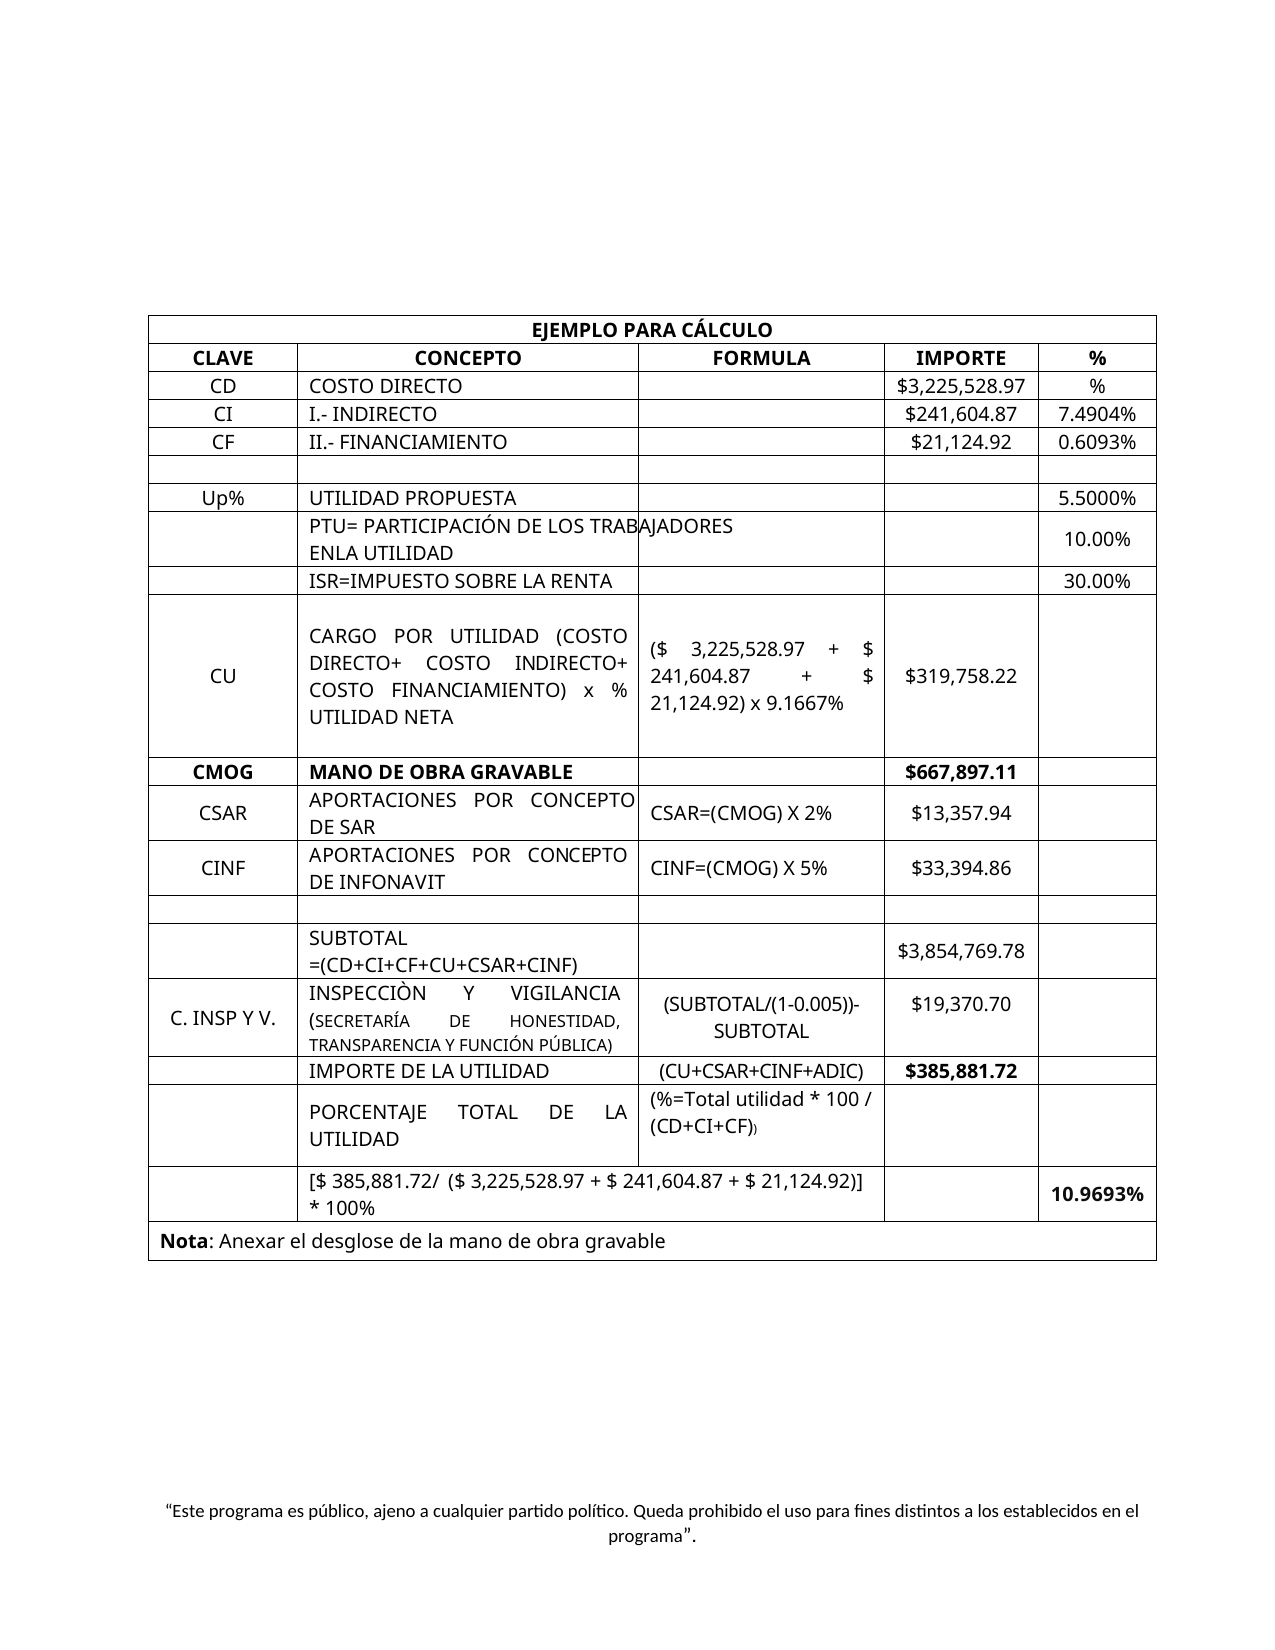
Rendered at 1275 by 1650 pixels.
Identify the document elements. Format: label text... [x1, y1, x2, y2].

table_cell % [1039, 344, 1156, 371]
table_cell [1039, 979, 1156, 1056]
table_cell IMPORTE DE LA UTILIDAD [298, 1057, 638, 1084]
table_cell CU [149, 595, 297, 757]
table_cell [1039, 456, 1156, 483]
table_cell CONCEPTO [298, 344, 638, 371]
table_cell [885, 456, 1038, 483]
table_cell [639, 400, 884, 427]
table_cell COSTO DIRECTO [298, 372, 638, 399]
table_cell [639, 428, 884, 455]
table_cell [1039, 896, 1156, 923]
table_cell INSPECCIÒN Y VIGILANCIA (SECRETARÍA DE HONESTIDAD, TRANSPARENCIA Y FUNCIÓN PÚBLICA) [298, 979, 638, 1056]
table_cell CINF [149, 841, 297, 895]
table_cell 0.6093% [1039, 428, 1156, 455]
table_cell CD [149, 372, 297, 399]
table_cell II.- FINANCIAMIENTO [298, 428, 638, 455]
table_cell ($ 3,225,528.97 + $ 241,604.87 + $ 21,124.92) x 9.1667% [639, 595, 884, 757]
table_cell Up% [149, 484, 297, 511]
table_cell [149, 567, 297, 594]
table_cell [639, 896, 884, 923]
table_cell PORCENTAJE TOTAL DE LA UTILIDAD [298, 1085, 638, 1166]
table_cell 30.00% [1039, 567, 1156, 594]
table_cell PTU= PARTICIPACIÓN DE LOS TRABAJADORES ENLA UTILIDAD [298, 512, 638, 566]
table_cell IMPORTE [885, 344, 1038, 371]
table_cell (SUBTOTAL/(1-0.005))-SUBTOTAL [639, 979, 884, 1056]
table_cell $319,758.22 [885, 595, 1038, 757]
table_cell [885, 1167, 1038, 1221]
table_cell [149, 896, 297, 923]
table_cell $13,357.94 [885, 786, 1038, 840]
table_cell CINF=(CMOG) X 5% [639, 841, 884, 895]
table_cell [298, 456, 638, 483]
table_cell [1039, 758, 1156, 785]
table_cell $33,394.86 [885, 841, 1038, 895]
table_cell [149, 1167, 297, 1221]
table_cell Nota: Anexar el desglose de la mano de obra gravable [149, 1222, 1156, 1260]
table_cell [639, 484, 884, 511]
table_cell [885, 512, 1038, 566]
table_cell CI [149, 400, 297, 427]
table_cell I.- INDIRECTO [298, 400, 638, 427]
table_cell [885, 484, 1038, 511]
table_cell CLAVE [149, 344, 297, 371]
table_cell [149, 1085, 297, 1166]
table_cell [885, 567, 1038, 594]
table_cell [885, 896, 1038, 923]
table_cell [639, 924, 884, 978]
table_cell APORTACIONES POR CONCEPTO DE INFONAVIT [298, 841, 638, 895]
table_cell $3,854,769.78 [885, 924, 1038, 978]
table_cell CSAR [149, 786, 297, 840]
table_cell [149, 1057, 297, 1084]
table_cell SUBTOTAL =(CD+CI+CF+CU+CSAR+CINF) [298, 924, 638, 978]
table_cell 5.5000% [1039, 484, 1156, 511]
table_cell % [1039, 372, 1156, 399]
table_cell [639, 567, 884, 594]
table_cell [149, 924, 297, 978]
table_cell $19,370.70 [885, 979, 1038, 1056]
table_cell [1039, 1057, 1156, 1084]
table_cell [298, 896, 638, 923]
table_cell $667,897.11 [885, 758, 1038, 785]
table_cell [639, 512, 884, 566]
table_cell 7.4904% [1039, 400, 1156, 427]
table_cell ISR=IMPUESTO SOBRE LA RENTA [298, 567, 638, 594]
table_cell [639, 372, 884, 399]
table_cell $385,881.72 [885, 1057, 1038, 1084]
table_cell CF [149, 428, 297, 455]
table_cell CSAR=(CMOG) X 2% [639, 786, 884, 840]
table_cell [885, 1085, 1038, 1166]
table_header EJEMPLO PARA CÁLCULO [149, 316, 1156, 343]
table_cell (%=Total utilidad * 100 / (CD+CI+CF)) [639, 1085, 884, 1166]
table_cell FORMULA [639, 344, 884, 371]
table_cell 10.00% [1039, 512, 1156, 566]
table_cell $21,124.92 [885, 428, 1038, 455]
table_cell [639, 758, 884, 785]
table_cell [1039, 786, 1156, 840]
table_cell [639, 456, 884, 483]
table_cell MANO DE OBRA GRAVABLE [298, 758, 638, 785]
table_cell 10.9693% [1039, 1167, 1156, 1221]
table_cell C. INSP Y V. [149, 979, 297, 1056]
table_cell [1039, 1085, 1156, 1166]
table_cell CMOG [149, 758, 297, 785]
table_cell [149, 456, 297, 483]
table_cell APORTACIONES POR CONCEPTO DE SAR [298, 786, 638, 840]
table_cell UTILIDAD PROPUESTA [298, 484, 638, 511]
table_cell (CU+CSAR+CINF+ADIC) [639, 1057, 884, 1084]
table_cell [1039, 595, 1156, 757]
table_cell [1039, 841, 1156, 895]
table_cell $3,225,528.97 [885, 372, 1038, 399]
table_cell [149, 512, 297, 566]
table_cell $241,604.87 [885, 400, 1038, 427]
table_cell [$ 385,881.72/ ($ 3,225,528.97 + $ 241,604.87 + $ 21,124.92)] * 100% [298, 1167, 884, 1221]
table_cell CARGO POR UTILIDAD (COSTO DIRECTO+ COSTO INDIRECTO+ COSTO FINANCIAMIENTO) x % UTILIDAD NETA [298, 595, 638, 757]
table_cell [1039, 924, 1156, 978]
